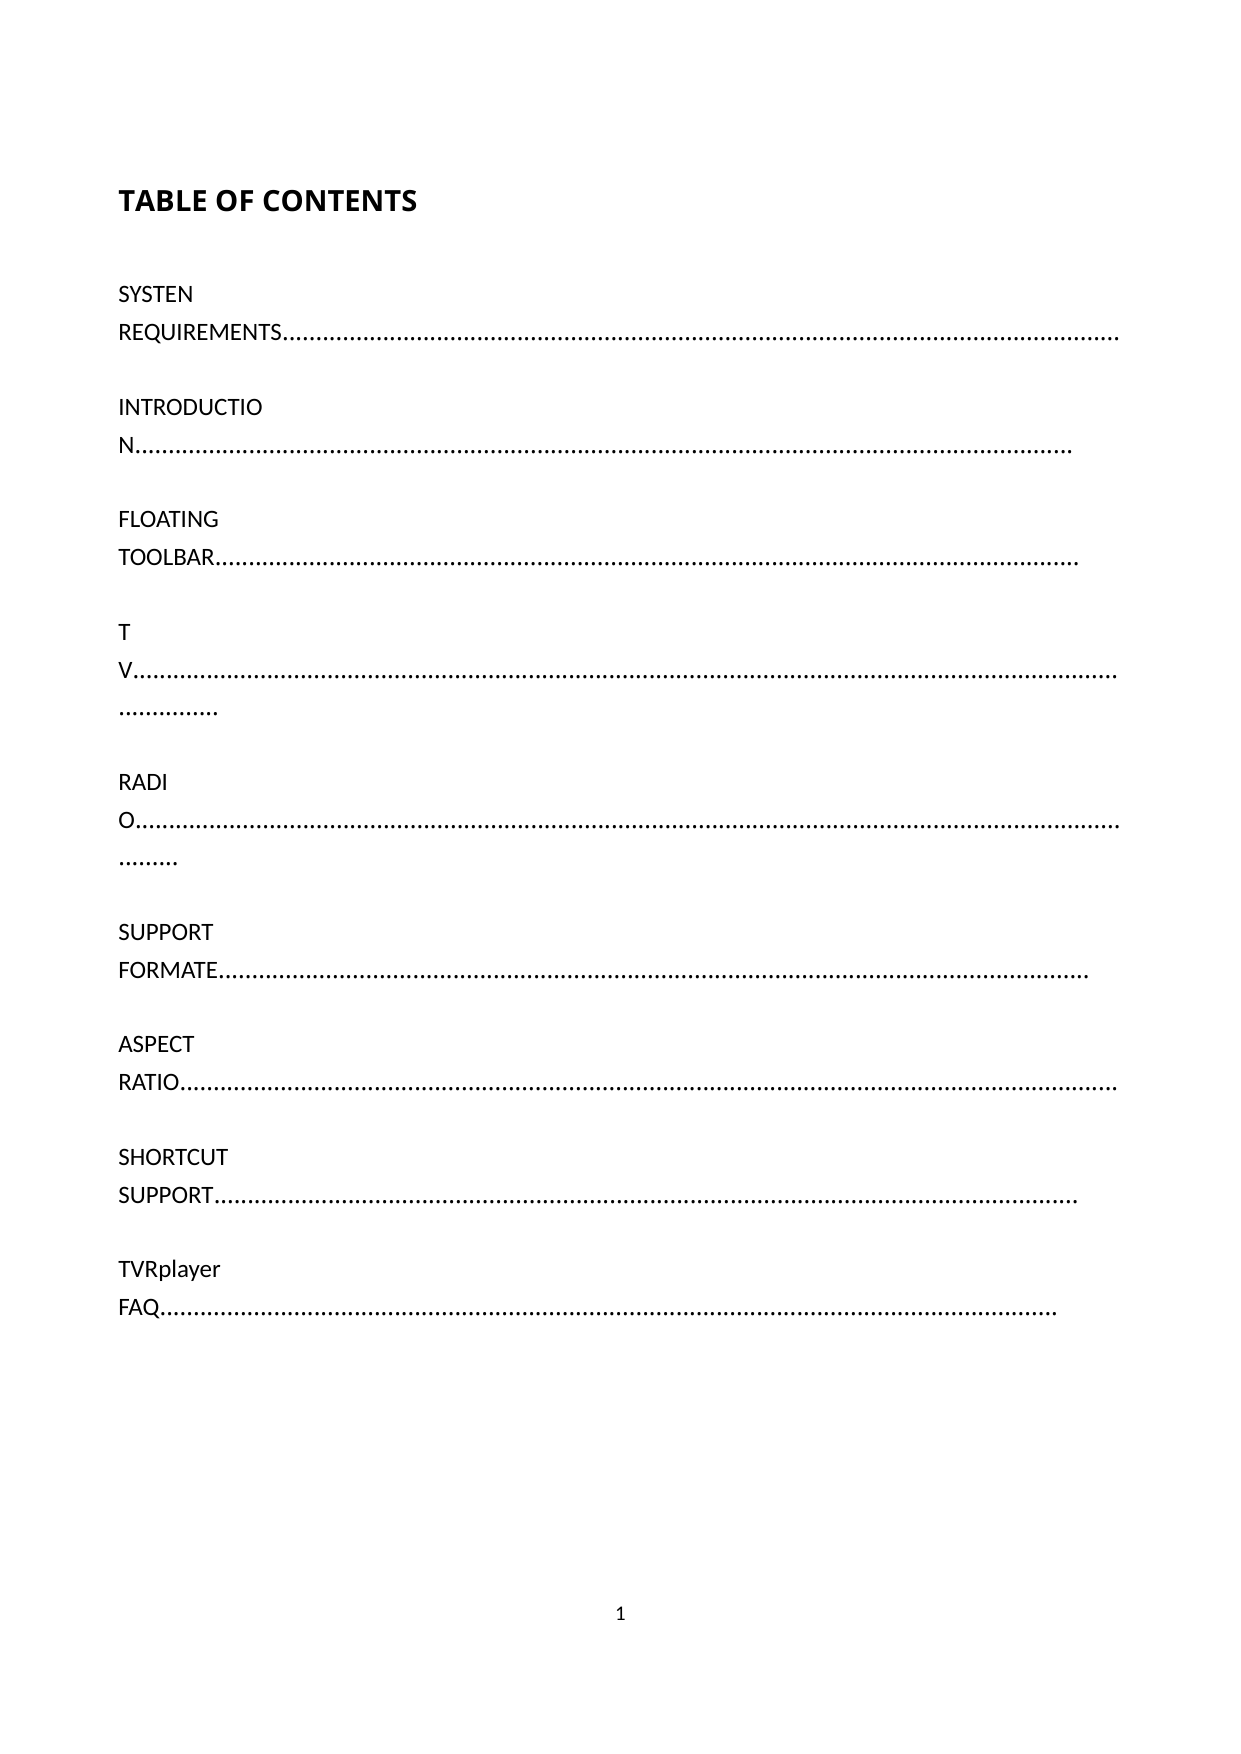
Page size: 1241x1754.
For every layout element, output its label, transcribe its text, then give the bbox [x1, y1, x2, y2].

text TV.................................................................................................................................................................. [118, 612, 1122, 725]
text RADIO............................................................................................................................................................ [118, 762, 1122, 875]
text SUPPORT FORMATE.................................................................................................................................. [118, 912, 1122, 987]
text INTRODUCTION............................................................................................................................................ [118, 387, 1122, 462]
text SHORTCUT SUPPORT................................................................................................................................. [118, 1137, 1122, 1212]
text ASPECT RATIO............................................................................................................................................ [118, 1025, 1122, 1100]
text TABLE OF CONTENTS [118, 162, 1122, 237]
text SYSTEN REQUIREMENTS............................................................................................................................. [118, 275, 1122, 350]
text TVRplayer FAQ...................................................................................................................................... [118, 1250, 1122, 1325]
text FLOATING TOOLBAR................................................................................................................................. [118, 500, 1122, 575]
